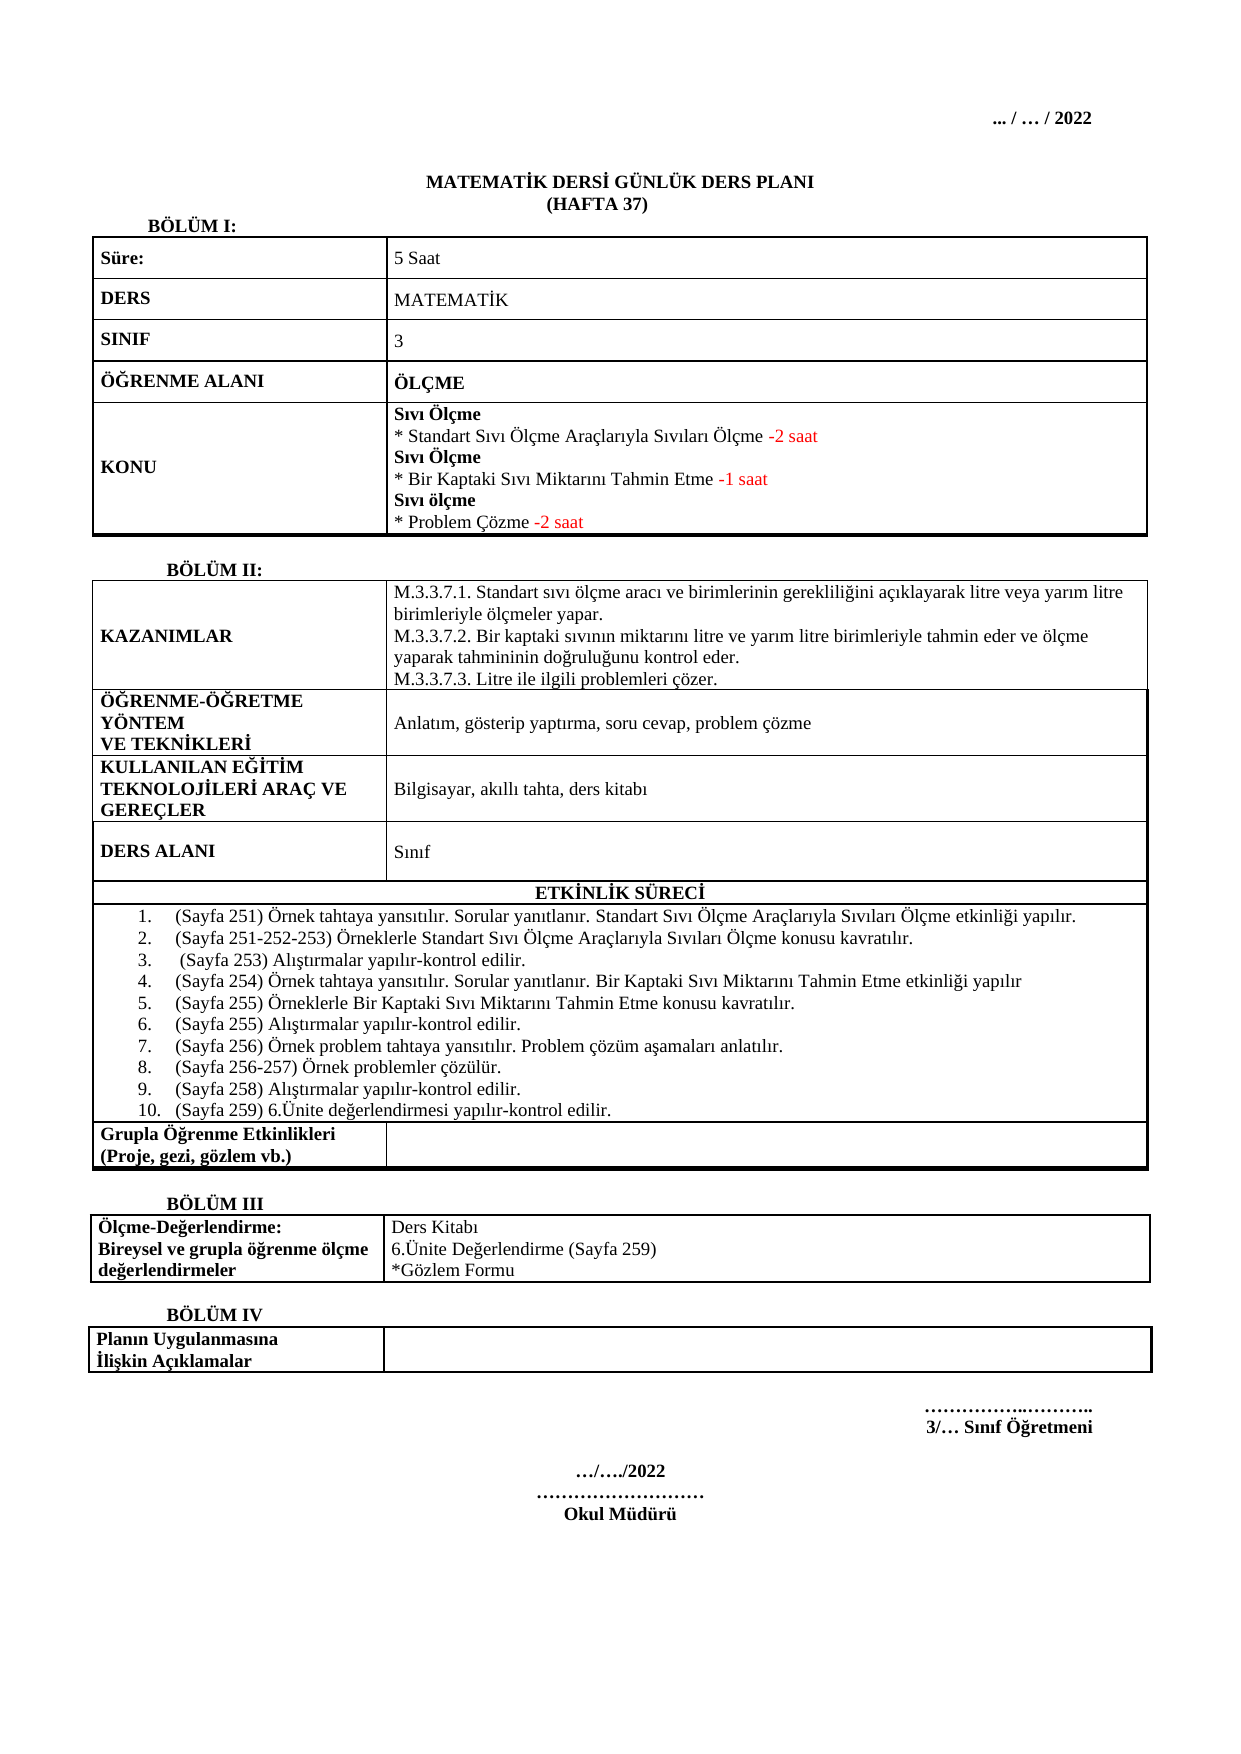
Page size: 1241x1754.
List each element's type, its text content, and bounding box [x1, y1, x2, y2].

table_cell Bilgisayar, akıllı tahta, ders kitabı [387, 756, 1146, 821]
table_header 5 Saat [388, 238, 1146, 277]
table_header KAZANIMLAR [93, 581, 386, 689]
text BÖLÜM I: [148, 214, 1092, 236]
table_cell DERS [94, 279, 386, 319]
text …/…./2022 [148, 1459, 1092, 1481]
table_cell KULLANILAN EĞİTİM TEKNOLOJİLERİ ARAÇ VE GEREÇLER [93, 756, 386, 821]
table_cell ÖĞRENME-ÖĞRETME YÖNTEM VE TEKNİKLERİ [93, 690, 386, 755]
table_cell DERS ALANI [94, 822, 386, 880]
table_cell 3 [388, 320, 1146, 360]
text 3/… Sınıf Öğretmeni [148, 1416, 1092, 1438]
text BÖLÜM II: [148, 559, 1092, 580]
table_header M.3.3.7.1. Standart sıvı ölçme aracı ve birimlerinin gerekliliğini açıklayarak litre veya yarım litre birimleriyle ölçmeler yapar. M.3.3.7.2. Bir kaptaki sıvının miktarını litre ve yarım litre birimleriyle tahmin eder ve ölçme yaparak tahmininin doğruluğunu kontrol eder. M.3.3.7.3. Litre ile ilgili problemleri çözer. [387, 581, 1147, 689]
text ……………..……….. [148, 1395, 1092, 1416]
table_header Süre: [94, 238, 386, 277]
table_cell ÖLÇME [388, 362, 1146, 402]
table_cell Sınıf [387, 822, 1146, 880]
table_header Ölçme-Değerlendirme: Bireysel ve grupla öğrenme ölçme değerlendirmeler [92, 1216, 383, 1281]
table_cell ETKİNLİK SÜRECİ [94, 882, 1146, 903]
table_header Planın Uygulanmasına İlişkin Açıklamalar [90, 1328, 383, 1371]
text Okul Müdürü [148, 1503, 1092, 1524]
text ……………………… [148, 1481, 1092, 1503]
table_header [385, 1328, 1150, 1371]
table_cell ÖĞRENME ALANI [94, 362, 386, 402]
table_header Ders Kitabı 6.Ünite Değerlendirme (Sayfa 259) *Gözlem Formu [385, 1216, 1149, 1281]
subtitle BÖLÜM III [148, 1192, 1092, 1214]
table_cell Grupla Öğrenme Etkinlikleri (Proje, gezi, gözlem vb.) [94, 1123, 386, 1166]
table_cell MATEMATİK [388, 279, 1146, 319]
text (HAFTA 37) [148, 193, 1092, 214]
table_cell Sıvı Ölçme * Standart Sıvı Ölçme Araçlarıyla Sıvıları Ölçme -2 saat Sıvı Ölçme * Bir Kaptaki Sıvı Miktarını Tahmin Etme -1 saat Sıvı ölçme * Problem Çözme -2 saat [388, 403, 1146, 532]
table_cell [387, 1123, 1146, 1166]
table_cell SINIF [94, 320, 386, 360]
subtitle BÖLÜM IV [148, 1304, 1092, 1326]
text MATEMATİK DERSİ GÜNLÜK DERS PLANI [148, 171, 1092, 193]
table_cell KONU [94, 403, 386, 532]
table_cell Anlatım, gösterip yaptırma, soru cevap, problem çözme [387, 690, 1146, 755]
table_cell (Sayfa 251) Örnek tahtaya yansıtılır. Sorular yanıtlanır. Standart Sıvı Ölçme Araçlarıyla Sıvıları Ölçme etkinliği yapılır. (Sayfa 251-252-253) Örneklerle Standart Sıvı Ölçme Araçlarıyla Sıvıları Ölçme konusu kavratılır. (Sayfa 253) Alıştırmalar yapılır-kontrol edilir. (Sayfa 254) Örnek tahtaya yansıtılır. Sorular yanıtlanır. Bir Kaptaki Sıvı Miktarını Tahmin Etme etkinliği yapılır (Sayfa 255) Örneklerle Bir Kaptaki Sıvı Miktarını Tahmin Etme konusu kavratılır. (Sayfa 255) Alıştırmalar yapılır-kontrol edilir. (Sayfa 256) Örnek problem tahtaya yansıtılır. Problem çözüm aşamaları anlatılır. (Sayfa 256-257) Örnek problemler çözülür. (Sayfa 258) Alıştırmalar yapılır-kontrol edilir. (Sayfa 259) 6.Ünite değerlendirmesi yapılır-kontrol edilir. [94, 905, 1146, 1121]
text ... / … / 2022 [148, 107, 1092, 128]
